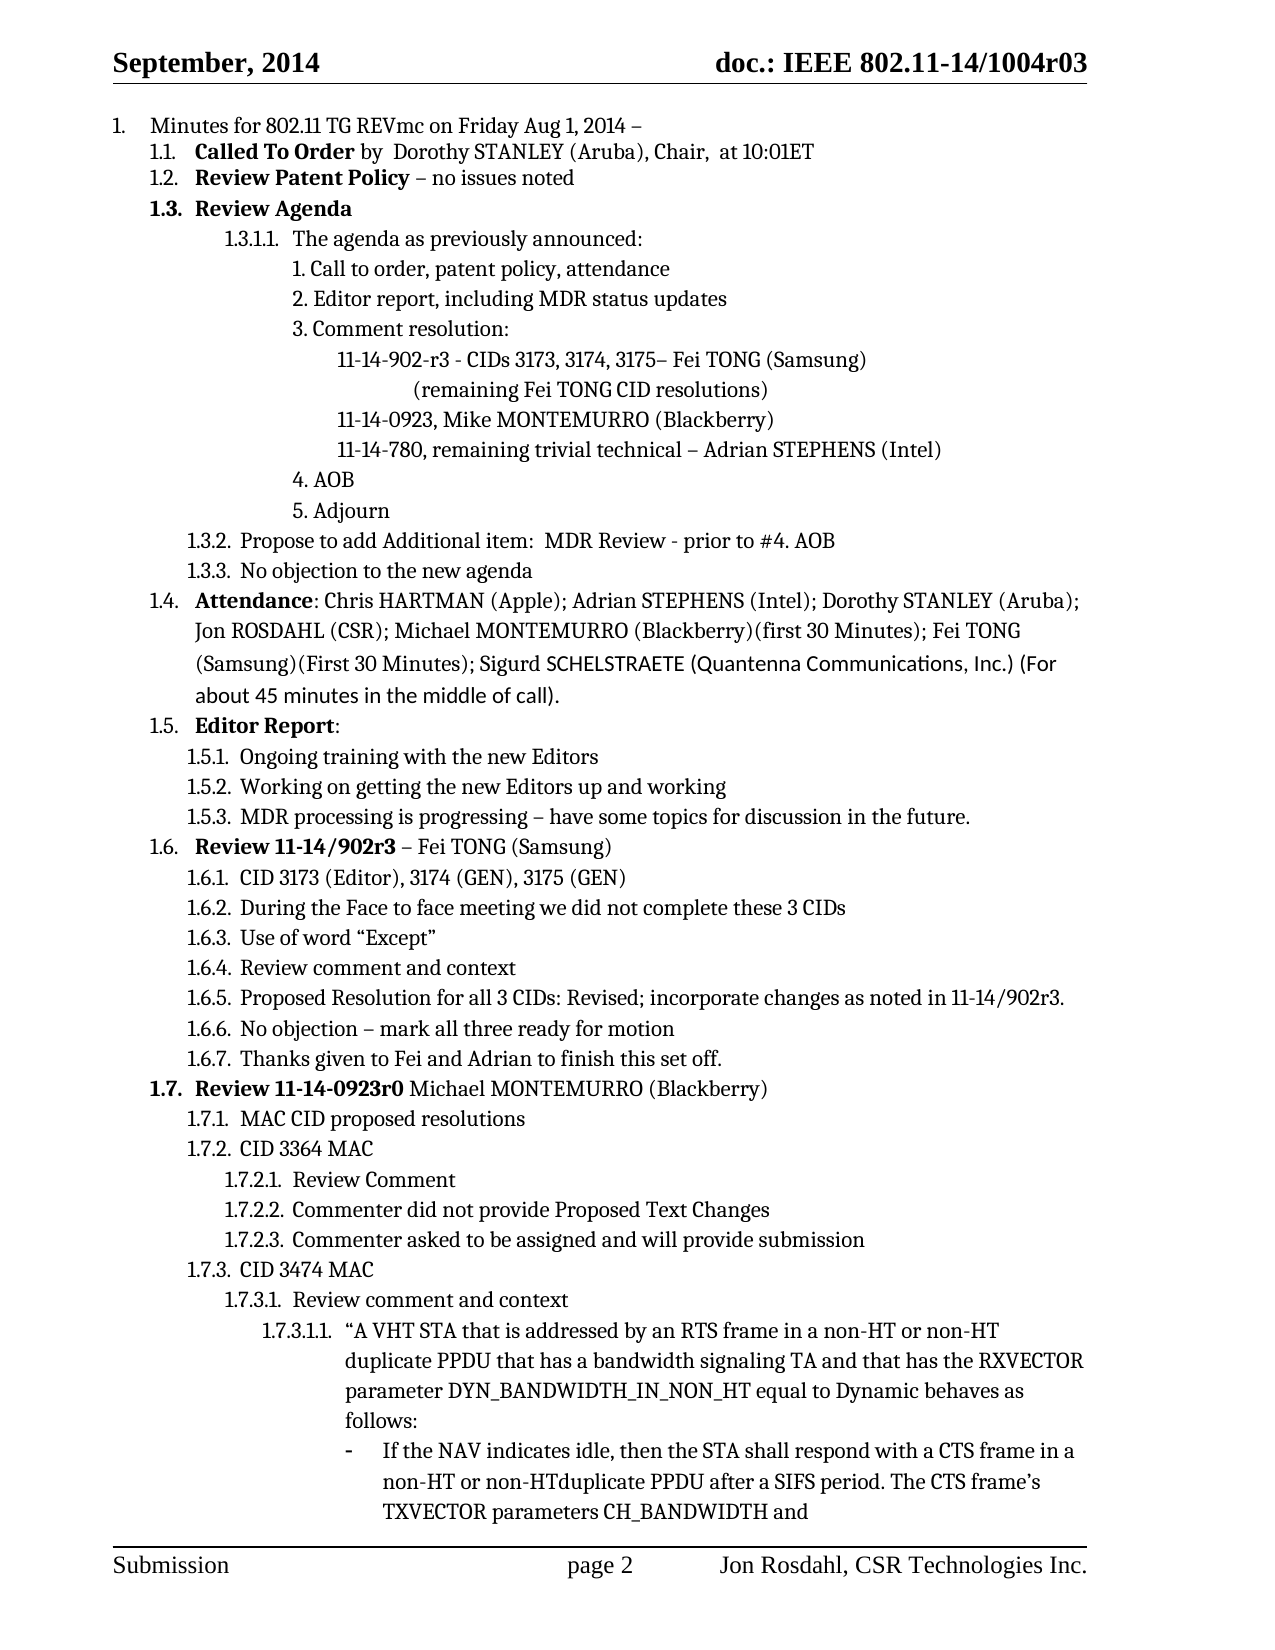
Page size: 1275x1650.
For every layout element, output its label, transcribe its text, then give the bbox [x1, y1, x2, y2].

list Review 11-14/902r3 – Fei TONG (Samsung) [150, 834, 1087, 860]
list Review comment and context [225, 1287, 1087, 1313]
list “A VHT STA that is addressed by an RTS frame in a non-HT or non-HT duplicate PPDU that has a bandwidth signaling TA and that has the RXVECTOR parameter DYN_BANDWIDTH_IN_NON_HT equal to Dynamic behaves as follows: [262, 1317, 1087, 1434]
list 11-14-0923, Mike MONTEMURRO (Blackberry) [337, 407, 1087, 433]
list CID 3173 (Editor), 3174 (GEN), 3175 (GEN) [187, 864, 1087, 891]
list Ongoing training with the new Editors [187, 743, 1087, 770]
list (remaining Fei TONG CID resolutions) [337, 377, 1087, 403]
list The agenda as previously announced: 1. Call to order, patent policy, attendance 2. Editor report, including MDR status updates [225, 226, 1087, 312]
list Commenter asked to be assigned and will provide submission [225, 1227, 1087, 1253]
list No objection to the new agenda [187, 558, 1087, 584]
list 11-14-902-r3 - CIDs 3173, 3174, 3175– Fei TONG (Samsung) [337, 346, 1087, 373]
list Working on getting the new Editors up and working [187, 774, 1087, 800]
list Review Patent Policy – no issues noted [150, 165, 1087, 192]
list No objection – mark all three ready for motion [187, 1015, 1087, 1042]
list Editor Report: [150, 713, 1087, 739]
list Proposed Resolution for all 3 CIDs: Revised; incorporate changes as noted in 11-14/902r3. [187, 985, 1087, 1011]
list 3. Comment resolution: [292, 316, 1087, 343]
list Minutes for 802.11 TG REVmc on Friday Aug 1, 2014 – [112, 112, 1087, 139]
list Review 11-14-0923r0 Michael MONTEMURRO (Blackberry) [150, 1076, 1087, 1102]
list 11-14-780, remaining trivial technical – Adrian STEPHENS (Intel) [337, 437, 1087, 463]
list MDR processing is progressing – have some topics for discussion in the future. [187, 804, 1087, 830]
list Thanks given to Fei and Adrian to finish this set off. [187, 1046, 1087, 1072]
list MAC CID proposed resolutions [187, 1106, 1087, 1132]
list Propose to add Additional item: MDR Review - prior to #4. AOB [187, 528, 1087, 554]
list Review Agenda [150, 195, 1087, 222]
list 5. Adjourn [292, 497, 1087, 524]
list Review comment and context [187, 955, 1087, 981]
list Use of word “Except” [187, 925, 1087, 951]
list CID 3474 MAC [187, 1257, 1087, 1283]
list Attendance: Chris HARTMAN (Apple); Adrian STEPHENS (Intel); Dorothy STANLEY (Aruba); Jon ROSDAHL (CSR); Michael MONTEMURRO (Blackberry)(first 30 Minutes); Fei TONG (Samsung)(First 30 Minutes); Sigurd SCHELSTRAETE (Quantenna Communications, Inc.) (For about 45 minutes in the middle of call). [150, 588, 1087, 709]
list CID 3364 MAC [187, 1136, 1087, 1162]
list Review Comment [225, 1166, 1087, 1193]
list Called To Order by Dorothy STANLEY (Aruba), Chair, at 10:01ET [150, 139, 1087, 165]
list 4. AOB [292, 467, 1087, 494]
list During the Face to face meeting we did not complete these 3 CIDs [187, 894, 1087, 921]
list Commenter did not provide Proposed Text Changes [225, 1197, 1087, 1223]
